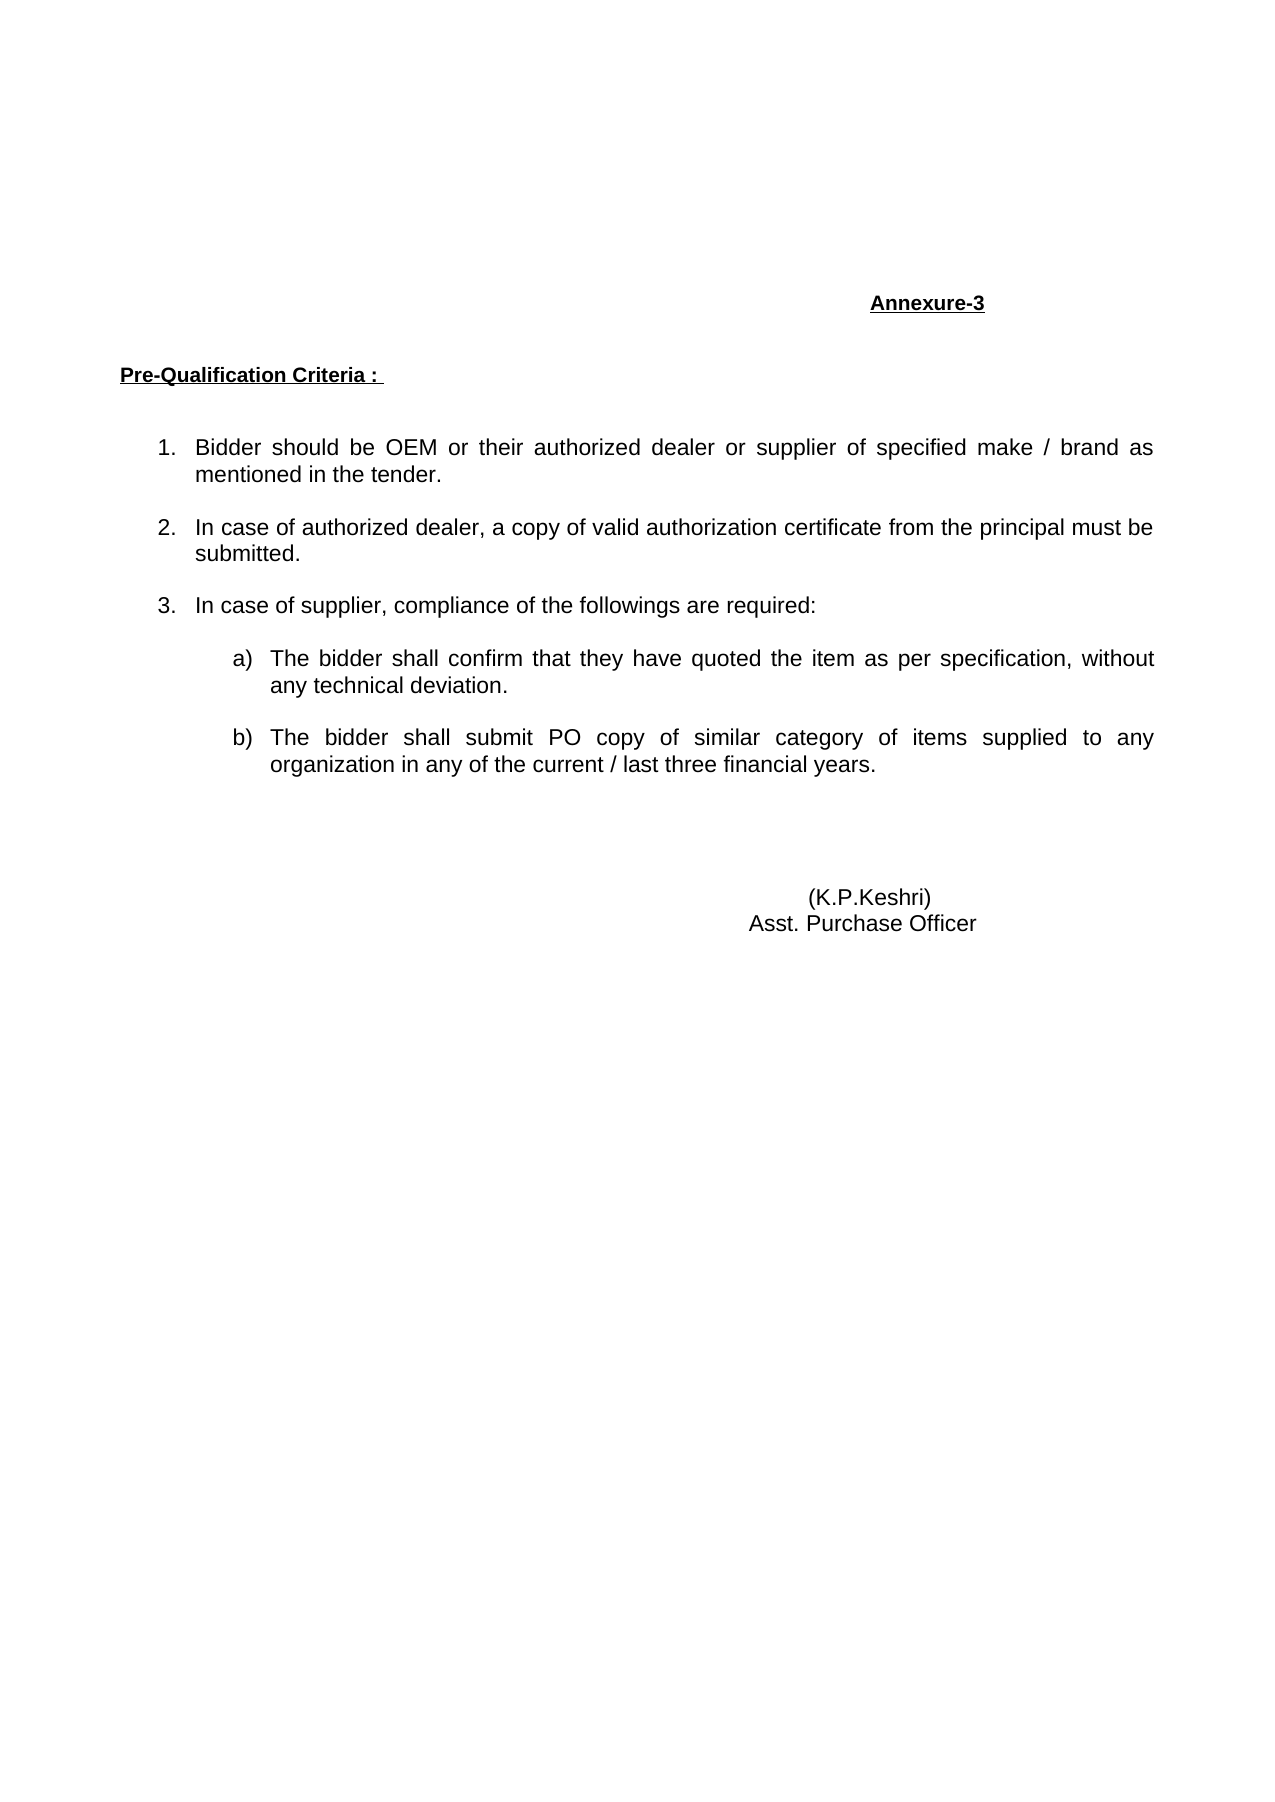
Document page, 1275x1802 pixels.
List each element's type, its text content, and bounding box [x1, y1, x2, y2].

list The bidder shall confirm that they have quoted the item as per specification, without any technical deviation. [232, 645, 1155, 698]
list In case of authorized dealer, a copy of valid authorization certificate from the principal must be submitted. [157, 513, 1155, 566]
list (K.P.Keshri) [195, 883, 1155, 910]
text Pre-Qualification Criteria : [120, 362, 1155, 386]
text Annexure-3 [795, 291, 1155, 314]
list Bidder should be OEM or their authorized dealer or supplier of specified make / brand as mentioned in the tender. [157, 434, 1155, 487]
list Asst. Purchase Officer [195, 910, 1155, 936]
list The bidder shall submit PO copy of similar category of items supplied to any organization in any of the current / last three financial years. [232, 724, 1155, 777]
list In case of supplier, compliance of the followings are required: [157, 592, 1155, 619]
